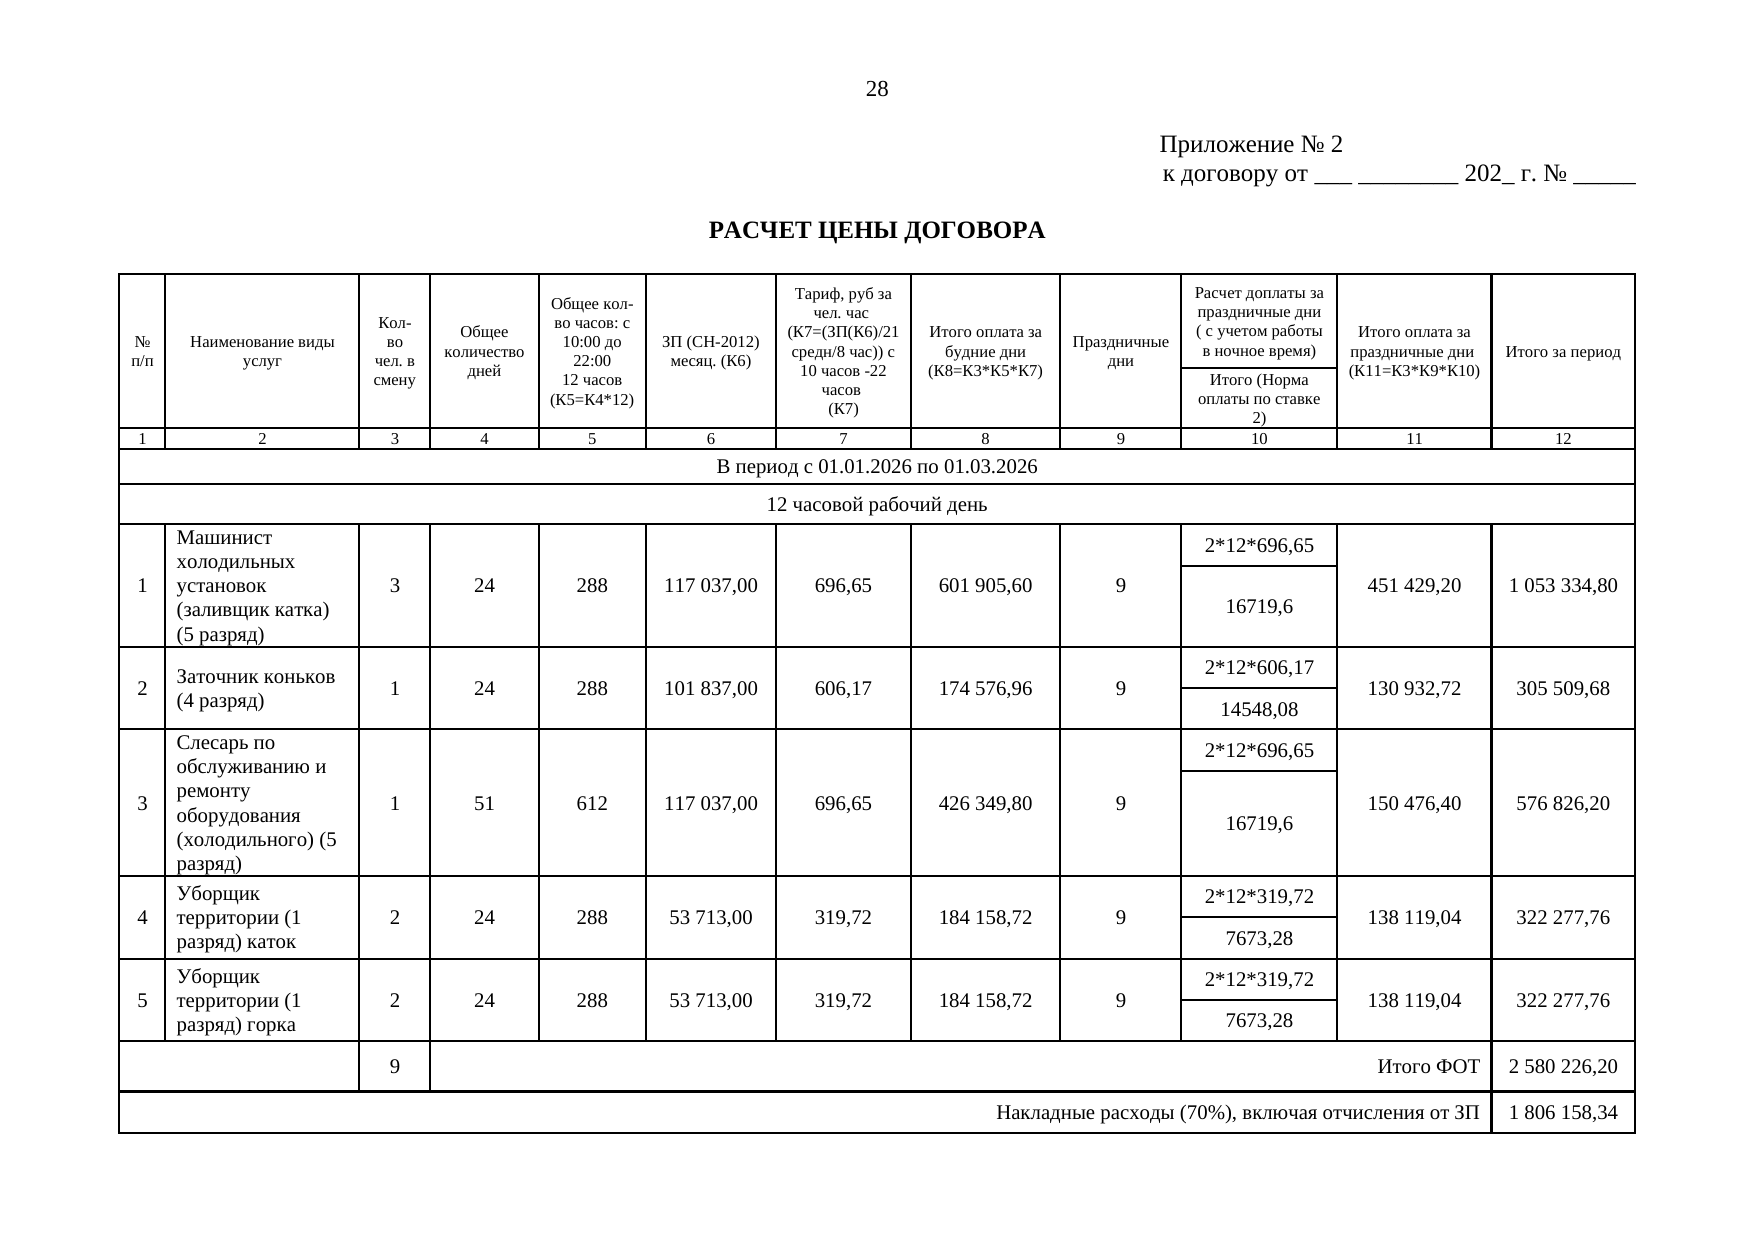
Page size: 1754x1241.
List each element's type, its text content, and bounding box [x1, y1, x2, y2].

table_cell Итого ФОТ [431, 1042, 1490, 1090]
table_cell 3 [360, 429, 429, 448]
table_cell 24 [431, 525, 538, 646]
table_cell 2*12*606,17 [1182, 648, 1336, 687]
table_cell Уборщик территории (1 разряд) горка [166, 960, 358, 1040]
table_header Тариф, руб за чел. час (К7=(ЗП(К6)/21 средн/8 час)) с 10 часов -22 часов (К7) [777, 275, 910, 427]
table_cell 53 713,00 [647, 960, 775, 1040]
table_cell 8 [912, 429, 1059, 448]
table_header Наименование виды услуг [166, 275, 358, 427]
table_cell 288 [540, 525, 645, 646]
table_cell 14548,08 [1182, 689, 1336, 728]
table_cell 696,65 [777, 525, 910, 646]
table_cell 12 [1493, 429, 1634, 448]
table_cell 51 [431, 730, 538, 875]
table_cell 451 429,20 [1338, 525, 1490, 646]
table_cell 606,17 [777, 648, 910, 728]
table_cell 7673,28 [1182, 1001, 1336, 1040]
table_cell 117 037,00 [647, 525, 775, 646]
table_cell 576 826,20 [1493, 730, 1634, 875]
table_cell 150 476,40 [1338, 730, 1490, 875]
table_cell 10 [1182, 429, 1336, 448]
table_cell 1 806 158,34 [1493, 1093, 1634, 1132]
table_cell 288 [540, 648, 645, 728]
table_header ЗП (СН-2012) месяц. (К6) [647, 275, 775, 427]
table_cell 9 [1061, 525, 1180, 646]
table_cell 9 [1061, 877, 1180, 957]
table_cell 3 [120, 730, 164, 875]
table_cell Слесарь по обслуживанию и ремонту оборудования (холодильного) (5 разряд) [166, 730, 358, 875]
table_cell 601 905,60 [912, 525, 1059, 646]
table_header Расчет доплаты за праздничные дни ( с учетом работы в ночное время) [1182, 275, 1336, 367]
table_cell 9 [1061, 429, 1180, 448]
table_cell 696,65 [777, 730, 910, 875]
table_cell [120, 1042, 358, 1090]
table_cell 2 [360, 877, 429, 957]
table_cell 9 [1061, 730, 1180, 875]
table_cell 426 349,80 [912, 730, 1059, 875]
table_cell 5 [120, 960, 164, 1040]
table_cell 11 [1338, 429, 1490, 448]
table_header Праздничные дни [1061, 275, 1180, 427]
table_cell 2 [120, 648, 164, 728]
table_cell 12 часовой рабочий день [120, 485, 1634, 523]
table_cell Машинист холодильных установок (заливщик катка) (5 разряд) [166, 525, 358, 646]
table_cell 7673,28 [1182, 918, 1336, 957]
table_cell 1 [360, 648, 429, 728]
table_cell 3 [360, 525, 429, 646]
table_cell 1 [120, 429, 164, 448]
table_cell 305 509,68 [1493, 648, 1634, 728]
table_cell Уборщик территории (1 разряд) каток [166, 877, 358, 957]
table_cell 138 119,04 [1338, 877, 1490, 957]
table_cell 117 037,00 [647, 730, 775, 875]
table_cell 288 [540, 877, 645, 957]
table_cell 184 158,72 [912, 877, 1059, 957]
table_cell 322 277,76 [1493, 877, 1634, 957]
table_cell 4 [431, 429, 538, 448]
text Расчет цены Договора [118, 216, 1636, 244]
table_header Итого за период [1493, 275, 1634, 427]
table_cell 24 [431, 877, 538, 957]
table_cell 174 576,96 [912, 648, 1059, 728]
table_cell В период с 01.01.2026 по 01.03.2026 [120, 450, 1634, 482]
table_cell Итого (Норма оплаты по ставке 2) [1182, 369, 1336, 427]
table_cell 7 [777, 429, 910, 448]
table_header Общее количество дней [431, 275, 538, 427]
table_cell Накладные расходы (70%), включая отчисления от ЗП [120, 1093, 1490, 1132]
table_cell 130 932,72 [1338, 648, 1490, 728]
table_cell 9 [1061, 960, 1180, 1040]
table_cell 319,72 [777, 960, 910, 1040]
table_cell 2 580 226,20 [1493, 1042, 1634, 1090]
table_cell 2 [360, 960, 429, 1040]
text к договору от ___ ________ 202_ г. № _____ [118, 158, 1636, 187]
table_cell 5 [540, 429, 645, 448]
table_cell 1 053 334,80 [1493, 525, 1634, 646]
table_cell 2*12*696,65 [1182, 730, 1336, 769]
table_cell 4 [120, 877, 164, 957]
table_cell 612 [540, 730, 645, 875]
table_cell 16719,6 [1182, 567, 1336, 646]
table_cell 53 713,00 [647, 877, 775, 957]
table_cell 9 [1061, 648, 1180, 728]
table_cell 6 [647, 429, 775, 448]
text Приложение № 2 [118, 129, 1636, 158]
table_header Общее кол-во часов: с 10:00 до 22:00 12 часов (К5=К4*12) [540, 275, 645, 427]
table_header Итого оплата за будние дни (К8=К3*К5*К7) [912, 275, 1059, 427]
table_cell 24 [431, 960, 538, 1040]
table_cell 184 158,72 [912, 960, 1059, 1040]
table_cell 288 [540, 960, 645, 1040]
table_cell 2*12*319,72 [1182, 960, 1336, 999]
table_cell 24 [431, 648, 538, 728]
table_cell Заточник коньков (4 разряд) [166, 648, 358, 728]
table_cell 1 [360, 730, 429, 875]
table_cell 1 [120, 525, 164, 646]
table_cell 2 [166, 429, 358, 448]
table_cell 2*12*696,65 [1182, 525, 1336, 564]
table_header Итого оплата за праздничные дни (К11=К3*К9*К10) [1338, 275, 1490, 427]
table_cell 138 119,04 [1338, 960, 1490, 1040]
table_cell 16719,6 [1182, 772, 1336, 875]
table_cell 2*12*319,72 [1182, 877, 1336, 916]
table_cell 319,72 [777, 877, 910, 957]
table_cell 9 [360, 1042, 429, 1090]
table_header Кол-во чел. в смену [360, 275, 429, 427]
table_cell 322 277,76 [1493, 960, 1634, 1040]
table_cell 101 837,00 [647, 648, 775, 728]
table_header № п/п [120, 275, 164, 427]
